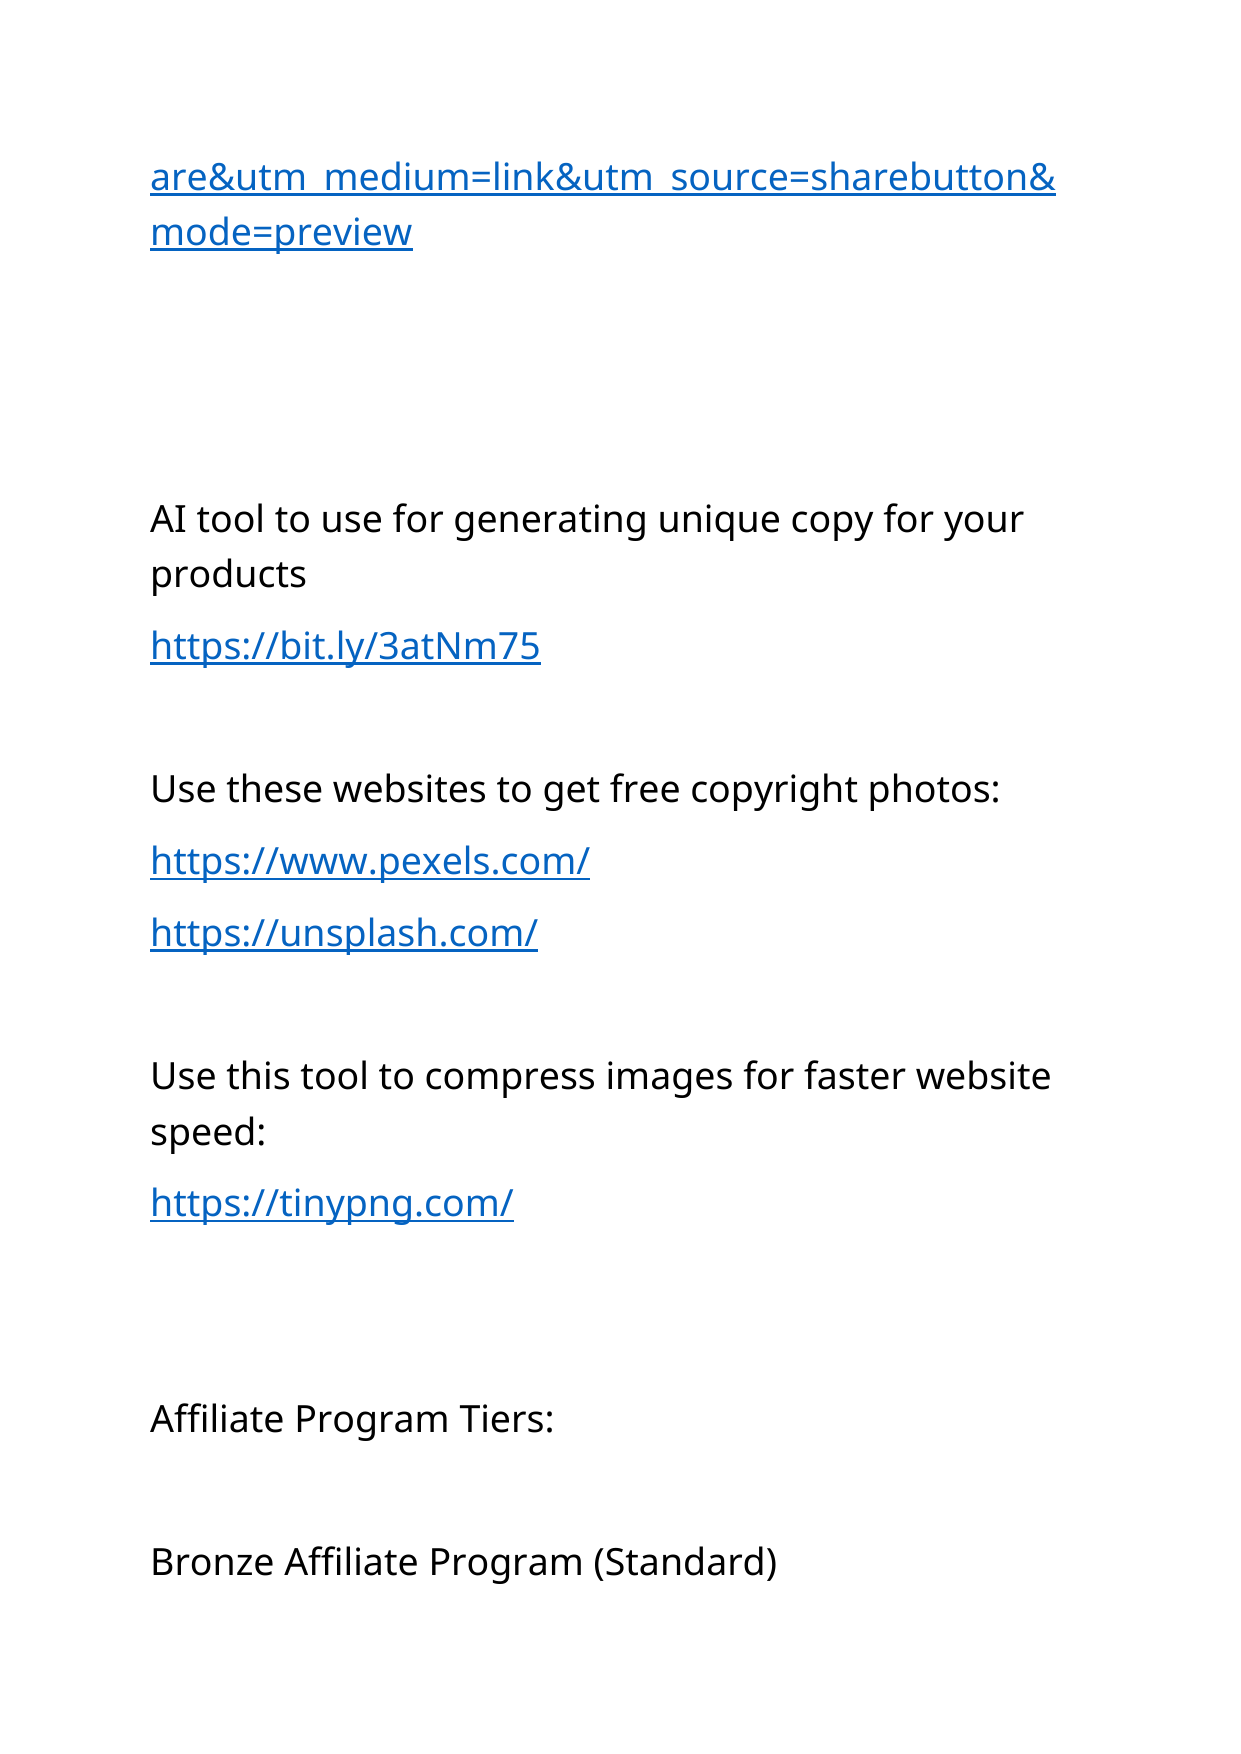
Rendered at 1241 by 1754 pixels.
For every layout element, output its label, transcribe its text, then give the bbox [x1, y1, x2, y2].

text AI tool to use for generating unique copy for your products [150, 492, 1090, 598]
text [150, 150, 1090, 256]
text https://www.pexels.com/ [150, 834, 1090, 885]
text Bronze Affiliate Program (Standard) [150, 1535, 1090, 1586]
text https://bit.ly/3atNm75 [150, 619, 1090, 670]
text Affiliate Program Tiers: [150, 1392, 1090, 1443]
text Use this tool to compress images for faster website speed: [150, 1050, 1090, 1156]
text https://unsplash.com/ [150, 906, 1090, 957]
text https://tinypng.com/ [150, 1177, 1090, 1228]
text Use these websites to get free copyright photos: [150, 763, 1090, 814]
